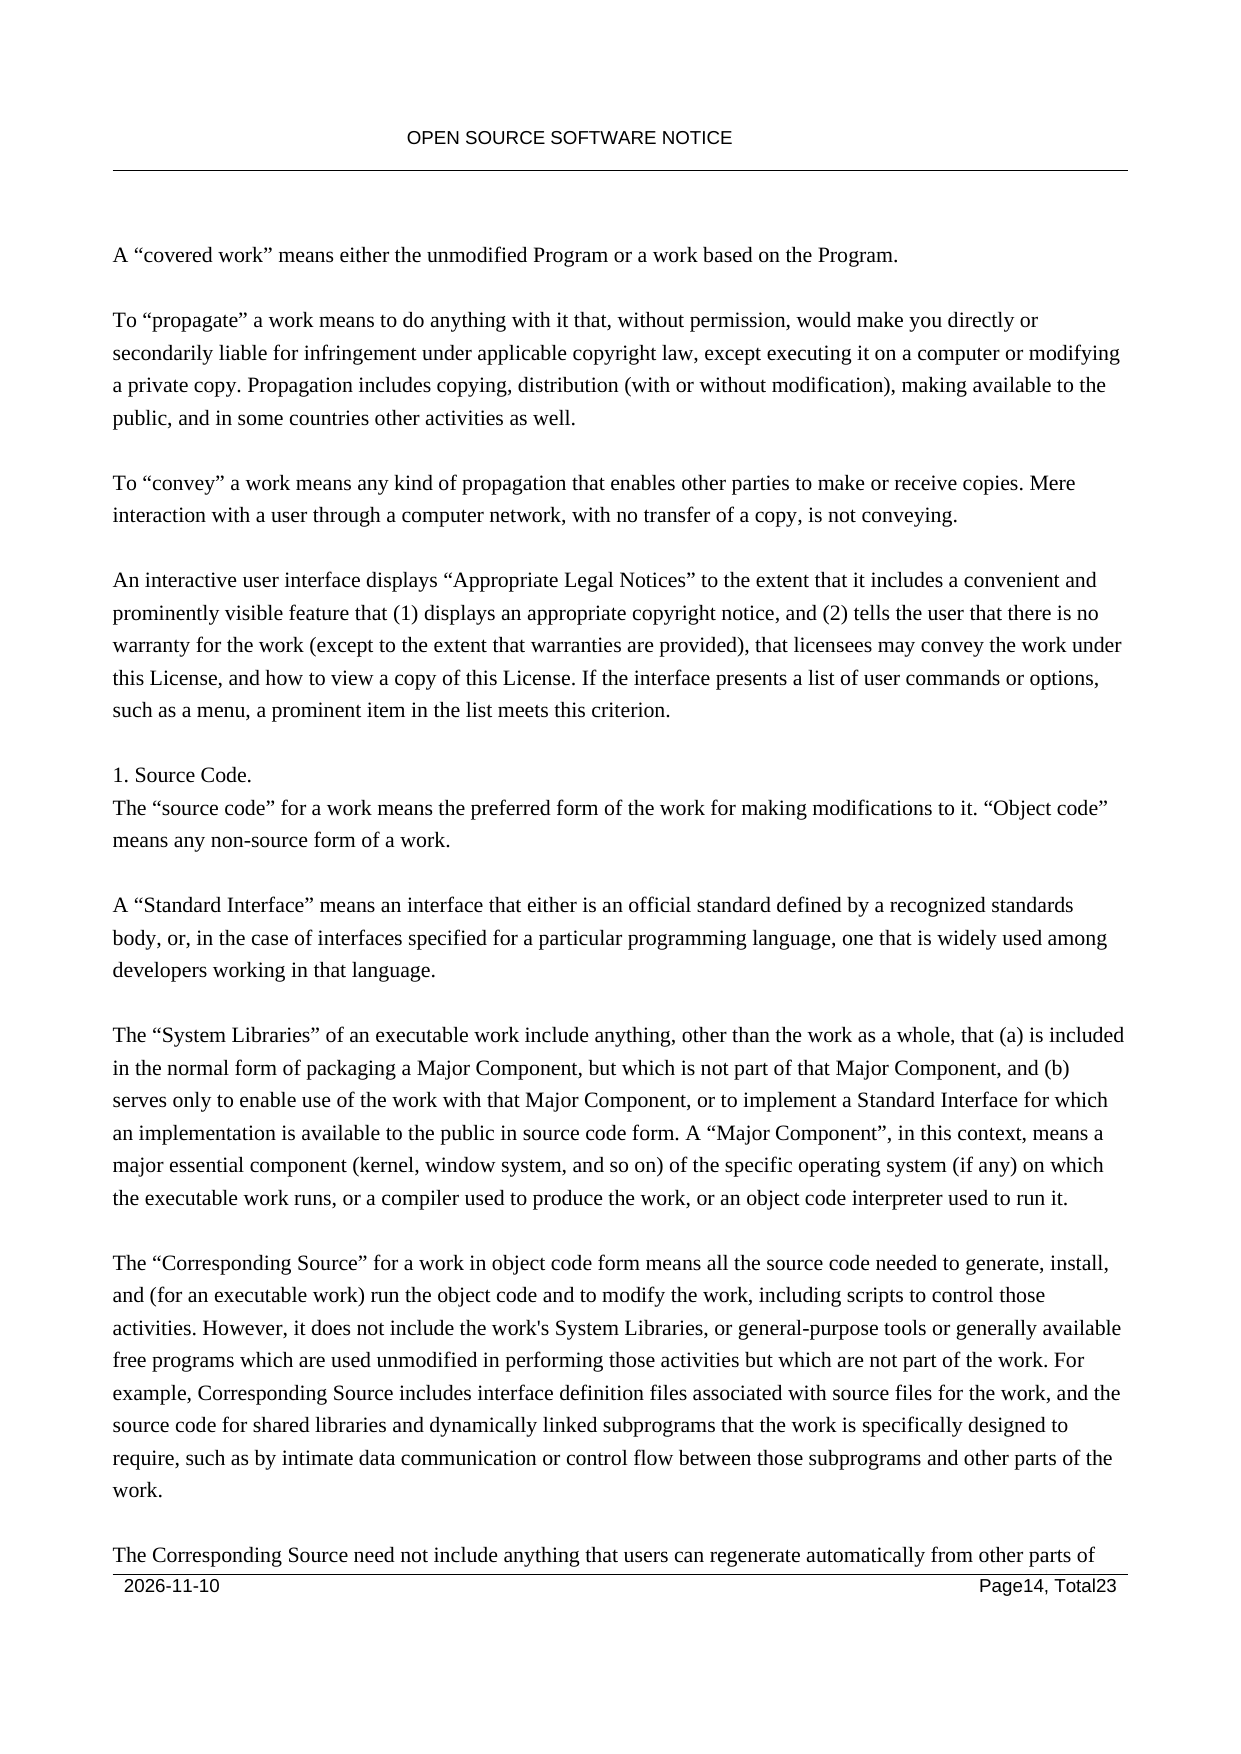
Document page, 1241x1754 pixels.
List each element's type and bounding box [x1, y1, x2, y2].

text [112, 206, 1128, 1571]
